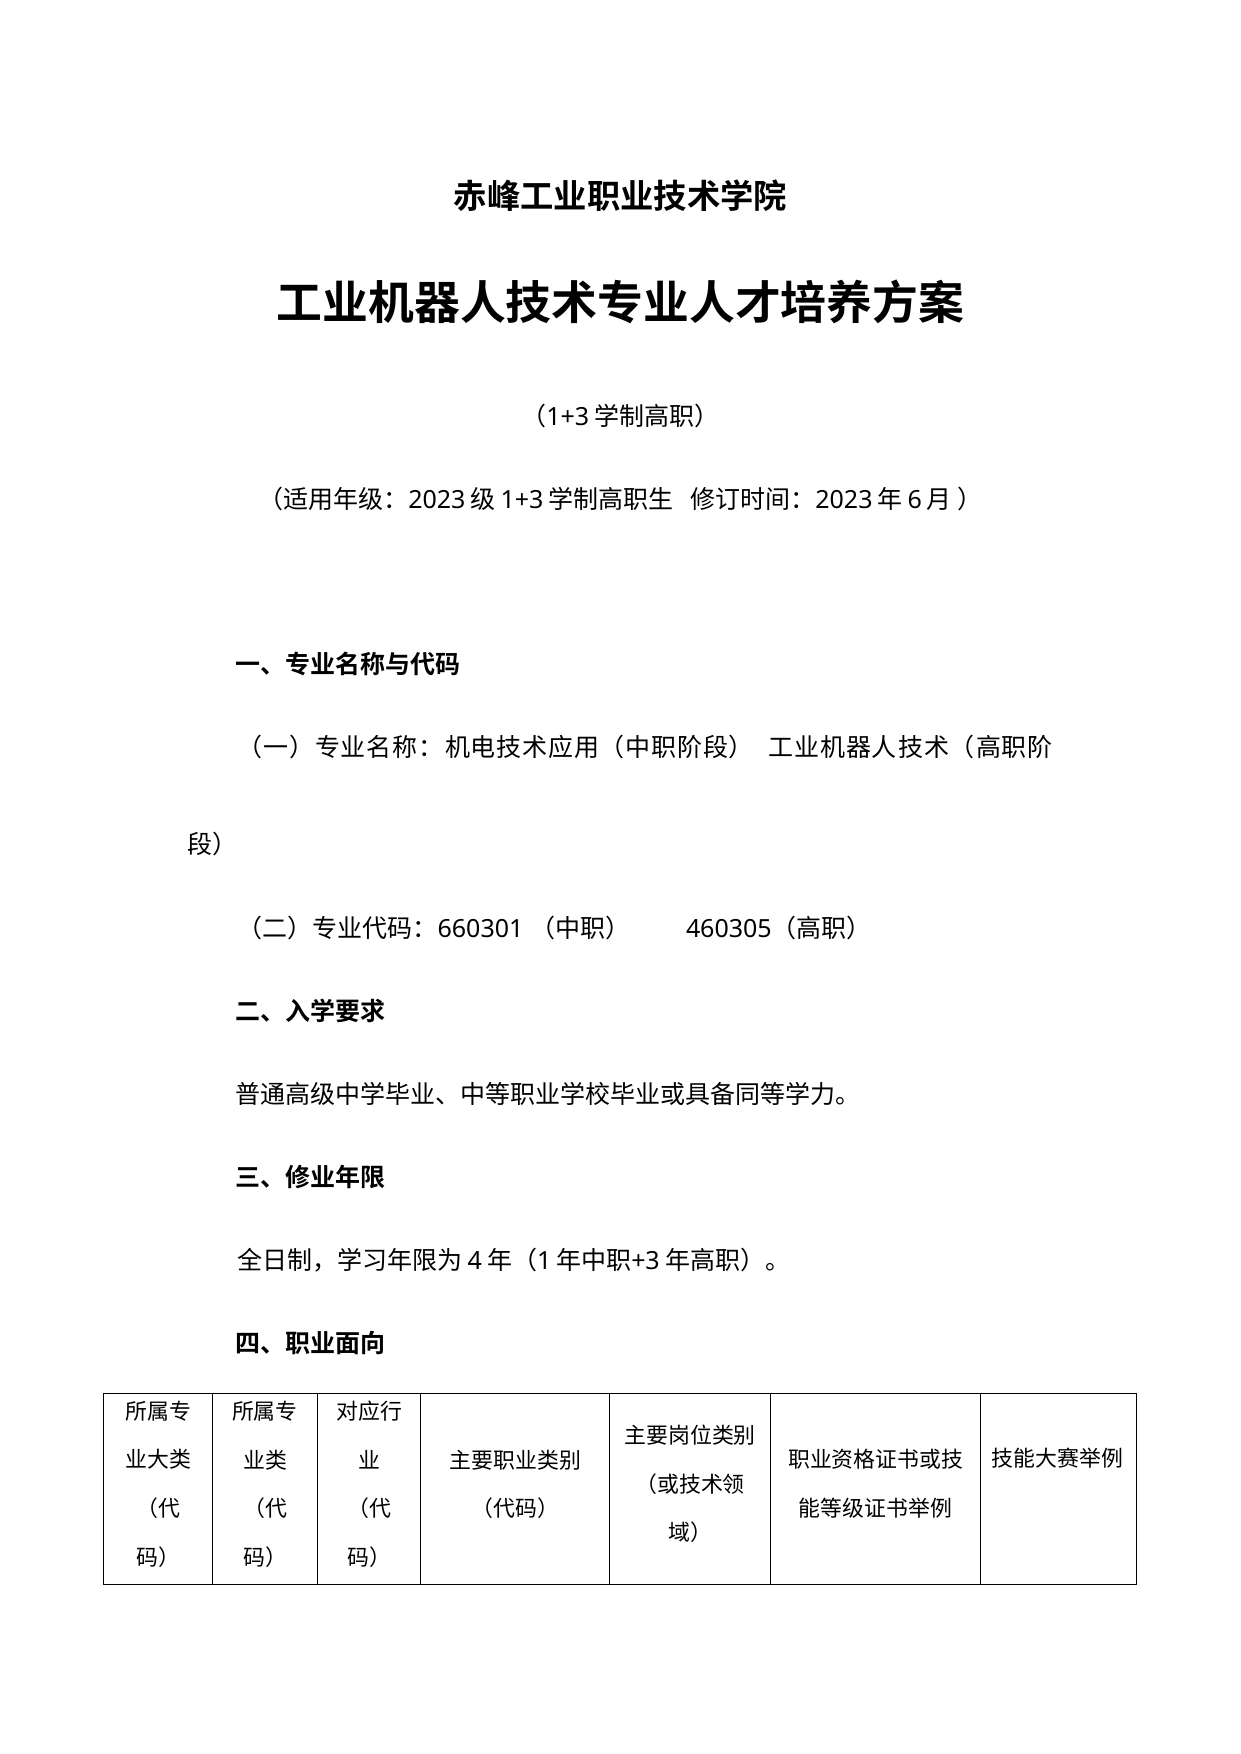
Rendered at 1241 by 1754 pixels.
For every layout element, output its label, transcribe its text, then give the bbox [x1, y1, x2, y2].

text （1+3学制高职） [187, 382, 1053, 447]
table_header 主要岗位类别 （或技术领域） [610, 1394, 770, 1584]
table_header 主要职业类别 （代码） [421, 1394, 609, 1584]
table_header 所属专业类 （代码） [213, 1394, 317, 1584]
text 三、修业年限 [185, 1143, 1053, 1208]
table_header 职业资格证书或技能等级证书举例 [771, 1394, 980, 1584]
text 全日制，学习年限为4年（1年中职+3年高职）。 [187, 1226, 1053, 1291]
table_header 对应行业 （代码） [318, 1394, 420, 1584]
text （一）专业名称：机电技术应用（中职阶段） 工业机器人技术（高职阶段） [187, 713, 1053, 876]
table_header 所属专 业大类 （代码） [104, 1394, 212, 1584]
text 一、专业名称与代码 [185, 630, 1053, 695]
text （二）专业代码：660301 （中职） 460305（高职） [187, 894, 1053, 959]
text 二、入学要求 [185, 977, 1053, 1042]
text 工业机器人技术专业人才培养方案 [187, 251, 1053, 348]
text 赤峰工业职业技术学院 [187, 162, 1053, 227]
text 普通高级中学毕业、中等职业学校毕业或具备同等学力。 [185, 1060, 1053, 1125]
text （适用年级：2023级1+3学制高职生 修订时间：2023年6月 ） [187, 465, 1053, 530]
table_header 技能大赛举例 [981, 1394, 1136, 1584]
text 四、职业面向 [185, 1309, 1053, 1374]
